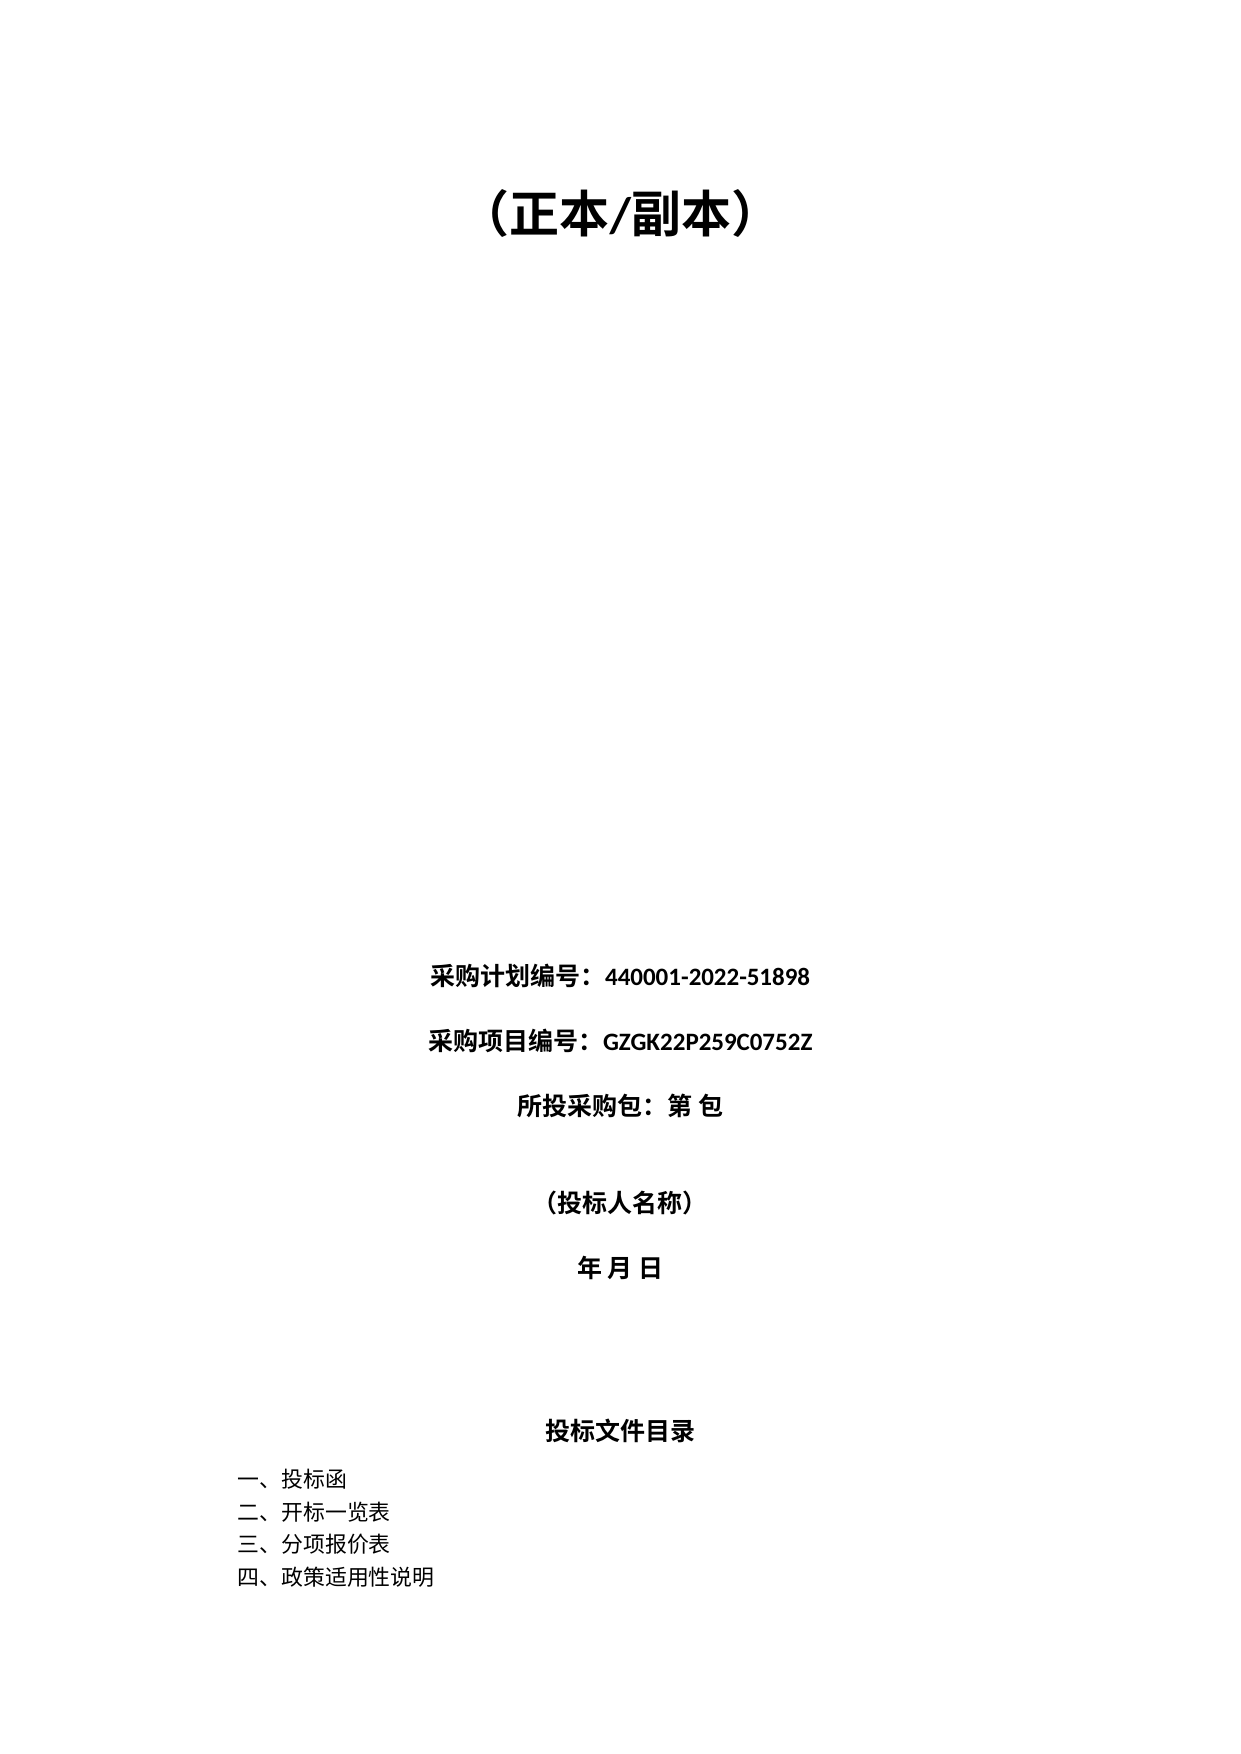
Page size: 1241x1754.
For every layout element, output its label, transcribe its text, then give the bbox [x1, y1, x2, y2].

text 采购项目编号：GZGK22P259C0752Z [187, 1007, 1053, 1072]
text 投标文件目录 [187, 1397, 1053, 1462]
text 四、政策适用性说明 [187, 1559, 1053, 1592]
text 年 月 日 [187, 1234, 1053, 1299]
text （投标人名称） [187, 1169, 1053, 1234]
text 三、分项报价表 [187, 1527, 1053, 1559]
text （正本/副本） [187, 162, 1053, 942]
text 采购计划编号：440001-2022-51898 [187, 942, 1053, 1007]
text 一、投标函 [187, 1462, 1053, 1494]
text 二、开标一览表 [187, 1494, 1053, 1527]
text 所投采购包：第 包 [187, 1072, 1053, 1137]
